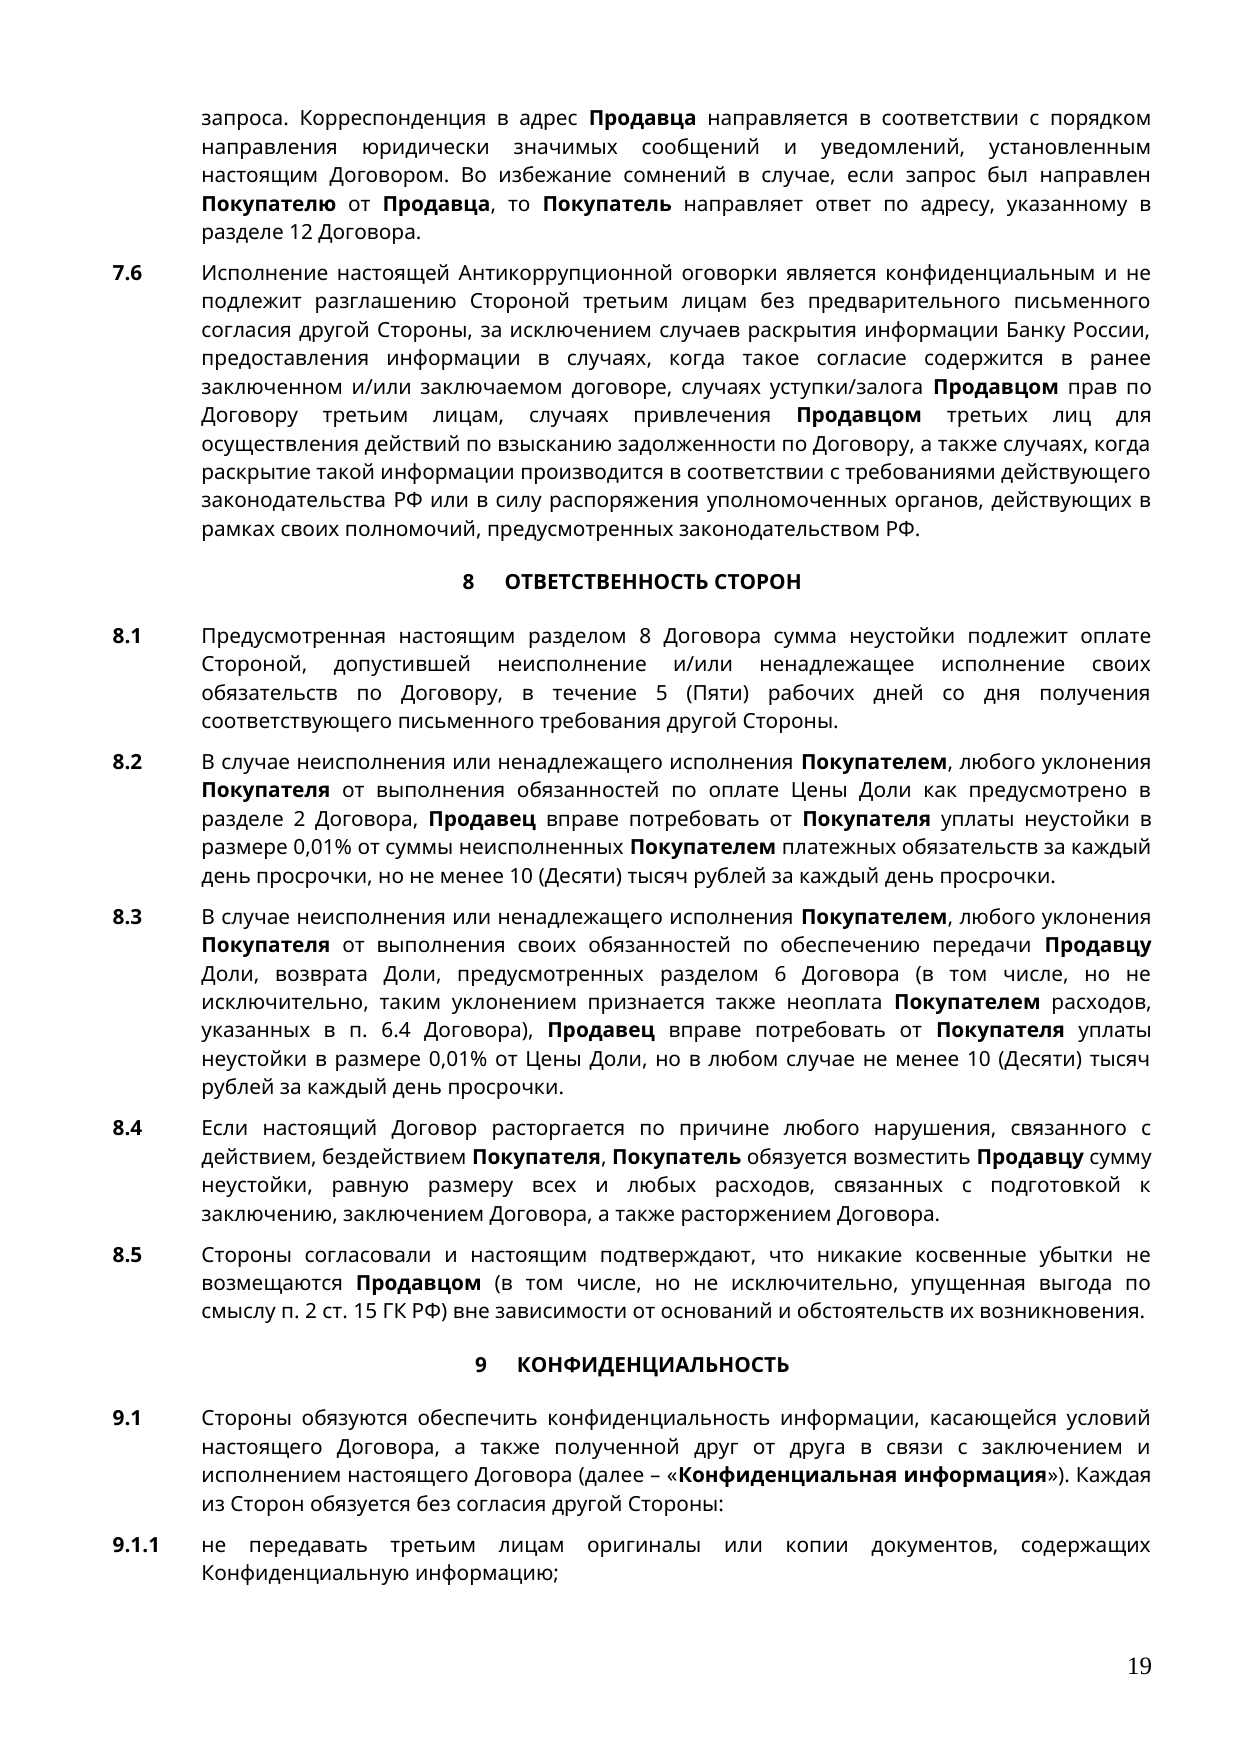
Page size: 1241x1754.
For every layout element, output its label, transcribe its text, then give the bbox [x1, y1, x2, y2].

list В случае неисполнения или ненадлежащего исполнения Покупателем, любого уклонения Покупателя от выполнения обязанностей по оплате Цены Доли как предусмотрено в разделе 2 Договора, Продавец вправе потребовать от Покупателя уплаты неустойки в размере 0,01% от суммы неисполненных Покупателем платежных обязательств за каждый день просрочки, но не менее 10 (Десяти) тысяч рублей за каждый день просрочки. [112, 747, 1152, 889]
list Стороны обязуются обеспечить конфиденциальность информации, касающейся условий настоящего Договора, а также полученной друг от друга в связи с заключением и исполнением настоящего Договора (далее – «Конфиденциальная информация»). Каждая из Сторон обязуется без согласия другой Стороны: [112, 1403, 1152, 1517]
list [112, 103, 1152, 246]
list ОТВЕТСТВЕННОСТЬ СТОРОН [112, 567, 1152, 596]
list КОНФИДЕНЦИАЛЬНОСТЬ [112, 1350, 1152, 1378]
list не передавать третьим лицам оригиналы или копии документов, содержащих Конфиденциальную информацию; [112, 1530, 1152, 1587]
list Предусмотренная настоящим разделом 8 Договора сумма неустойки подлежит оплате Стороной, допустившей неисполнение и/или ненадлежащее исполнение своих обязательств по Договору, в течение 5 (Пяти) рабочих дней со дня получения соответствующего письменного требования другой Стороны. [112, 621, 1152, 735]
list Если настоящий Договор расторгается по причине любого нарушения, связанного с действием, бездействием Покупателя, Покупатель обязуется возместить Продавцу сумму неустойки, равную размеру всех и любых расходов, связанных с подготовкой к заключению, заключением Договора, а также расторжением Договора. [112, 1113, 1152, 1227]
list Исполнение настоящей Антикоррупционной оговорки является конфиденциальным и не подлежит разглашению Стороной третьим лицам без предварительного письменного согласия другой Стороны, за исключением случаев раскрытия информации Банку России, предоставления информации в случаях, когда такое согласие содержится в ранее заключенном и/или заключаемом договоре, случаях уступки/залога Продавцом прав по Договору третьим лицам, случаях привлечения Продавцом третьих лиц для осуществления действий по взысканию задолженности по Договору, а также случаях, когда раскрытие такой информации производится в соответствии с требованиями действующего законодательства РФ или в силу распоряжения уполномоченных органов, действующих в рамках своих полномочий, предусмотренных законодательством РФ. [112, 258, 1152, 542]
list В случае неисполнения или ненадлежащего исполнения Покупателем, любого уклонения Покупателя от выполнения своих обязанностей по обеспечению передачи Продавцу Доли, возврата Доли, предусмотренных разделом 6 Договора (в том числе, но не исключительно, таким уклонением признается также неоплата Покупателем расходов, указанных в п. 6.4 Договора), Продавец вправе потребовать от Покупателя уплаты неустойки в размере 0,01% от Цены Доли, но в любом случае не менее 10 (Десяти) тысяч рублей за каждый день просрочки. [112, 902, 1152, 1101]
list Стороны согласовали и настоящим подтверждают, что никакие косвенные убытки не возмещаются Продавцом (в том числе, но не исключительно, упущенная выгода по смыслу п. 2 ст. 15 ГК РФ) вне зависимости от оснований и обстоятельств их возникновения. [112, 1240, 1152, 1325]
